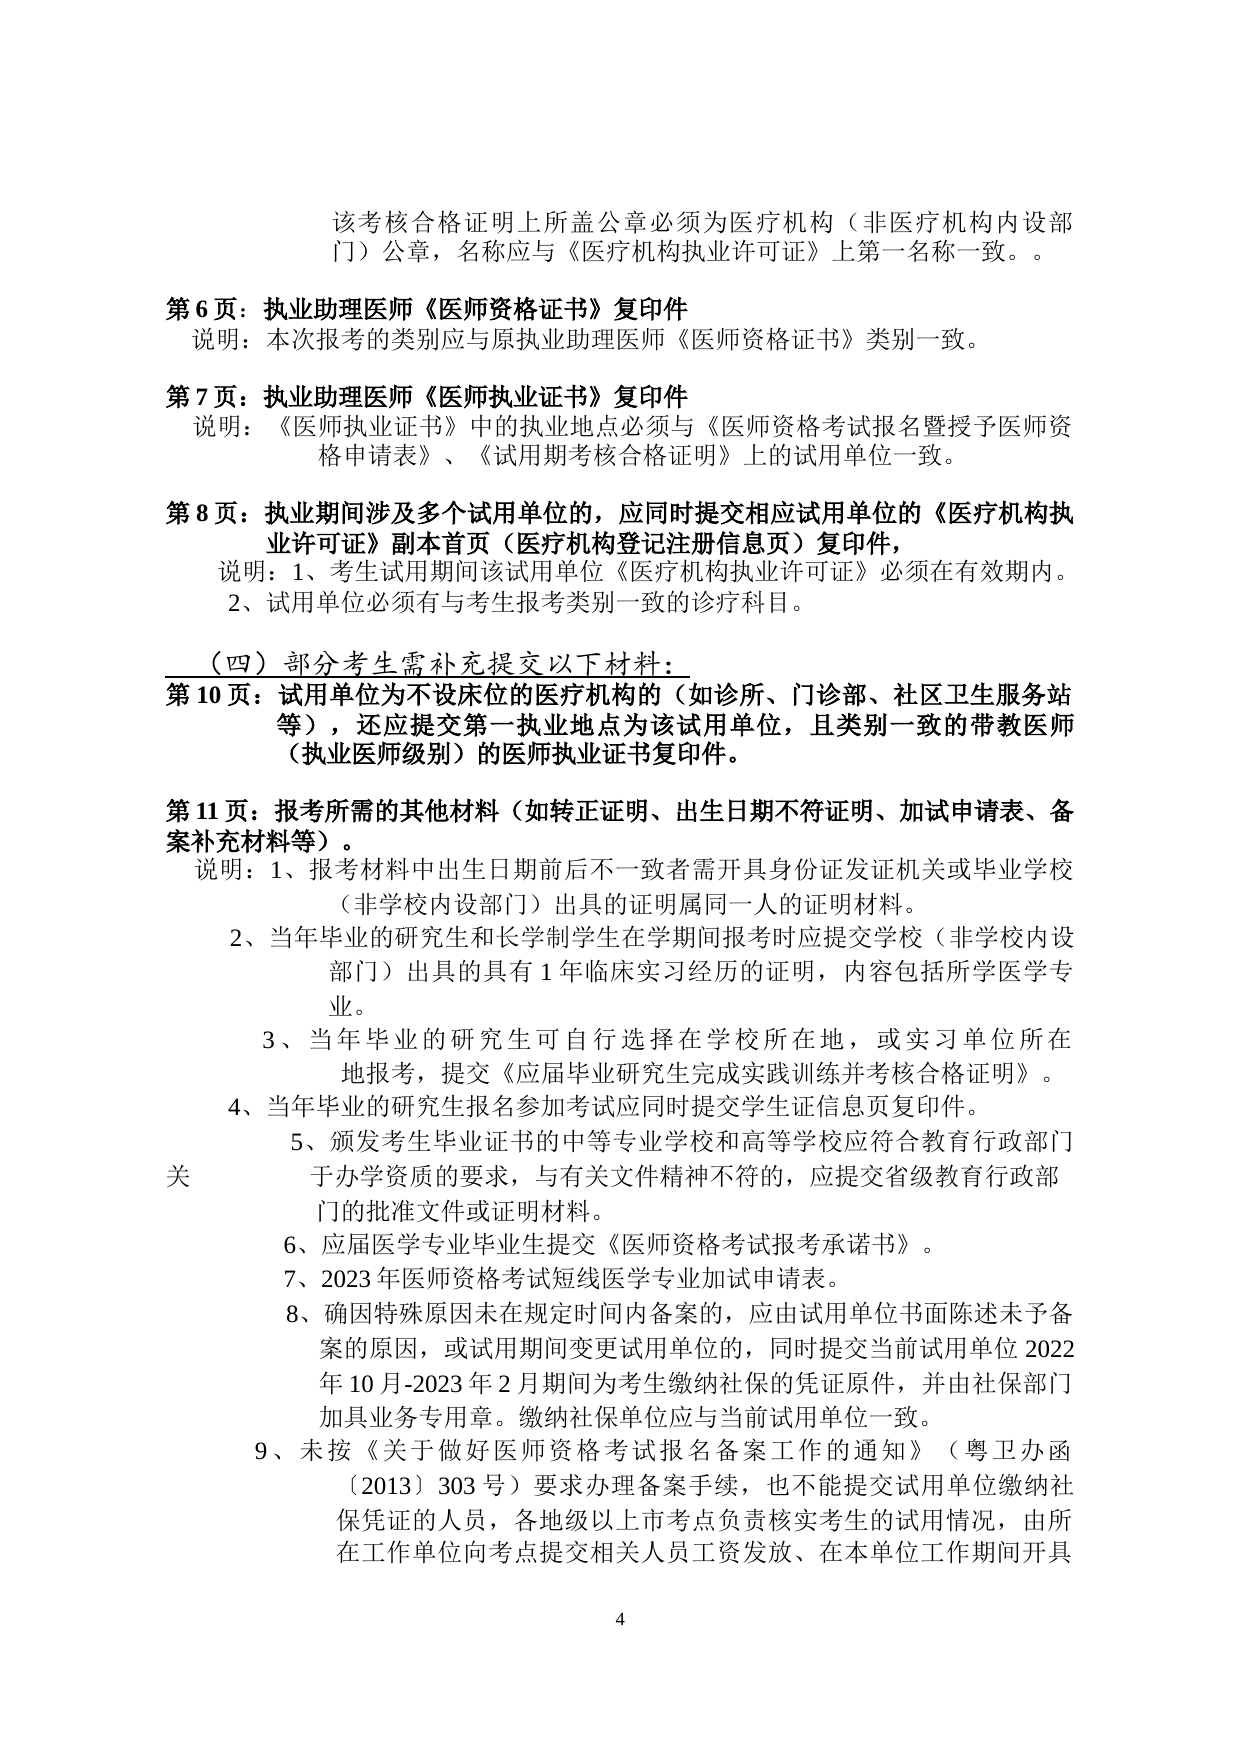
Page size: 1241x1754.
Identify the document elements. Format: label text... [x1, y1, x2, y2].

text 门的批准文件或证明材料。 [165, 1195, 1075, 1224]
text （四）部分考生需补充提交以下材料： [165, 645, 1075, 678]
text 说明：《医师执业证书》中的执业地点必须与《医师资格考试报名暨授予医师资格申请表》、《试用期考核合格证明》上的试用单位一致。 [165, 411, 1075, 468]
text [165, 1435, 1075, 1565]
text 第8页：执业期间涉及多个试用单位的，应同时提交相应试用单位的《医疗机构执业许可证》副本首页（医疗机构登记注册信息页）复印件， [165, 497, 1075, 556]
text 说明：1、考生试用期间该试用单位《医疗机构执业许可证》必须在有效期内。 [217, 556, 1075, 586]
text 4、当年毕业的研究生报名参加考试应同时提交学生证信息页复印件。 [165, 1091, 1075, 1121]
text 第7页：执业助理医师《医师执业证书》复印件 [165, 380, 1075, 411]
text 2、试用单位必须有与考生报考类别一致的诊疗科目。 [165, 586, 1075, 616]
text 3、当年毕业的研究生可自行选择在学校所在地，或实习单位所在 地报考，提交《应届毕业研究生完成实践训练并考核合格证明》。 [165, 1023, 1075, 1086]
text 说明：1、报考材料中出生日期前后不一致者需开具身份证发证机关或毕业学校（非学校内设部门）出具的证明属同一人的证明材料。 [165, 853, 1075, 917]
text 5、颁发考生毕业证书的中等专业学校和高等学校应符合教育行政部门关 于办学资质的要求，与有关文件精神不符的，应提交省级教育行政部 [165, 1126, 1075, 1191]
text 说明：本次报考的类别应与原执业助理医师《医师资格证书》类别一致。 [165, 323, 1075, 352]
text 第6页：执业助理医师《医师资格证书》复印件 [165, 293, 1075, 323]
text 2、当年毕业的研究生和长学制学生在学期间报考时应提交学校（非学校内设部门）出具的具有1年临床实习经历的证明，内容包括所学医学专业。 [165, 921, 1075, 1019]
text 6、应届医学专业毕业生提交《医师资格考试报考承诺书》。 [165, 1228, 1075, 1258]
text 8、确因特殊原因未在规定时间内备案的，应由试用单位书面陈述未予备案的原因，或试用期间变更试用单位的，同时提交当前试用单位2022年10月-2023年2月期间为考生缴纳社保的凭证原件，并由社保部门加具业务专用章。缴纳社保单位应与当前试用单位一致。 [286, 1298, 1075, 1430]
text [215, 207, 1075, 264]
text 第11页：报考所需的其他材料（如转正证明、出生日期不符证明、加试申请表、备案补充材料等）。 [165, 794, 1075, 853]
text 7、2023年医师资格考试短线医学专业加试申请表。 [165, 1263, 1075, 1293]
text 第10页：试用单位为不设床位的医疗机构的（如诊所、门诊部、社区卫生服务站等），还应提交第一执业地点为该试用单位，且类别一致的带教医师（执业医师级别）的医师执业证书复印件。 [165, 678, 1075, 766]
